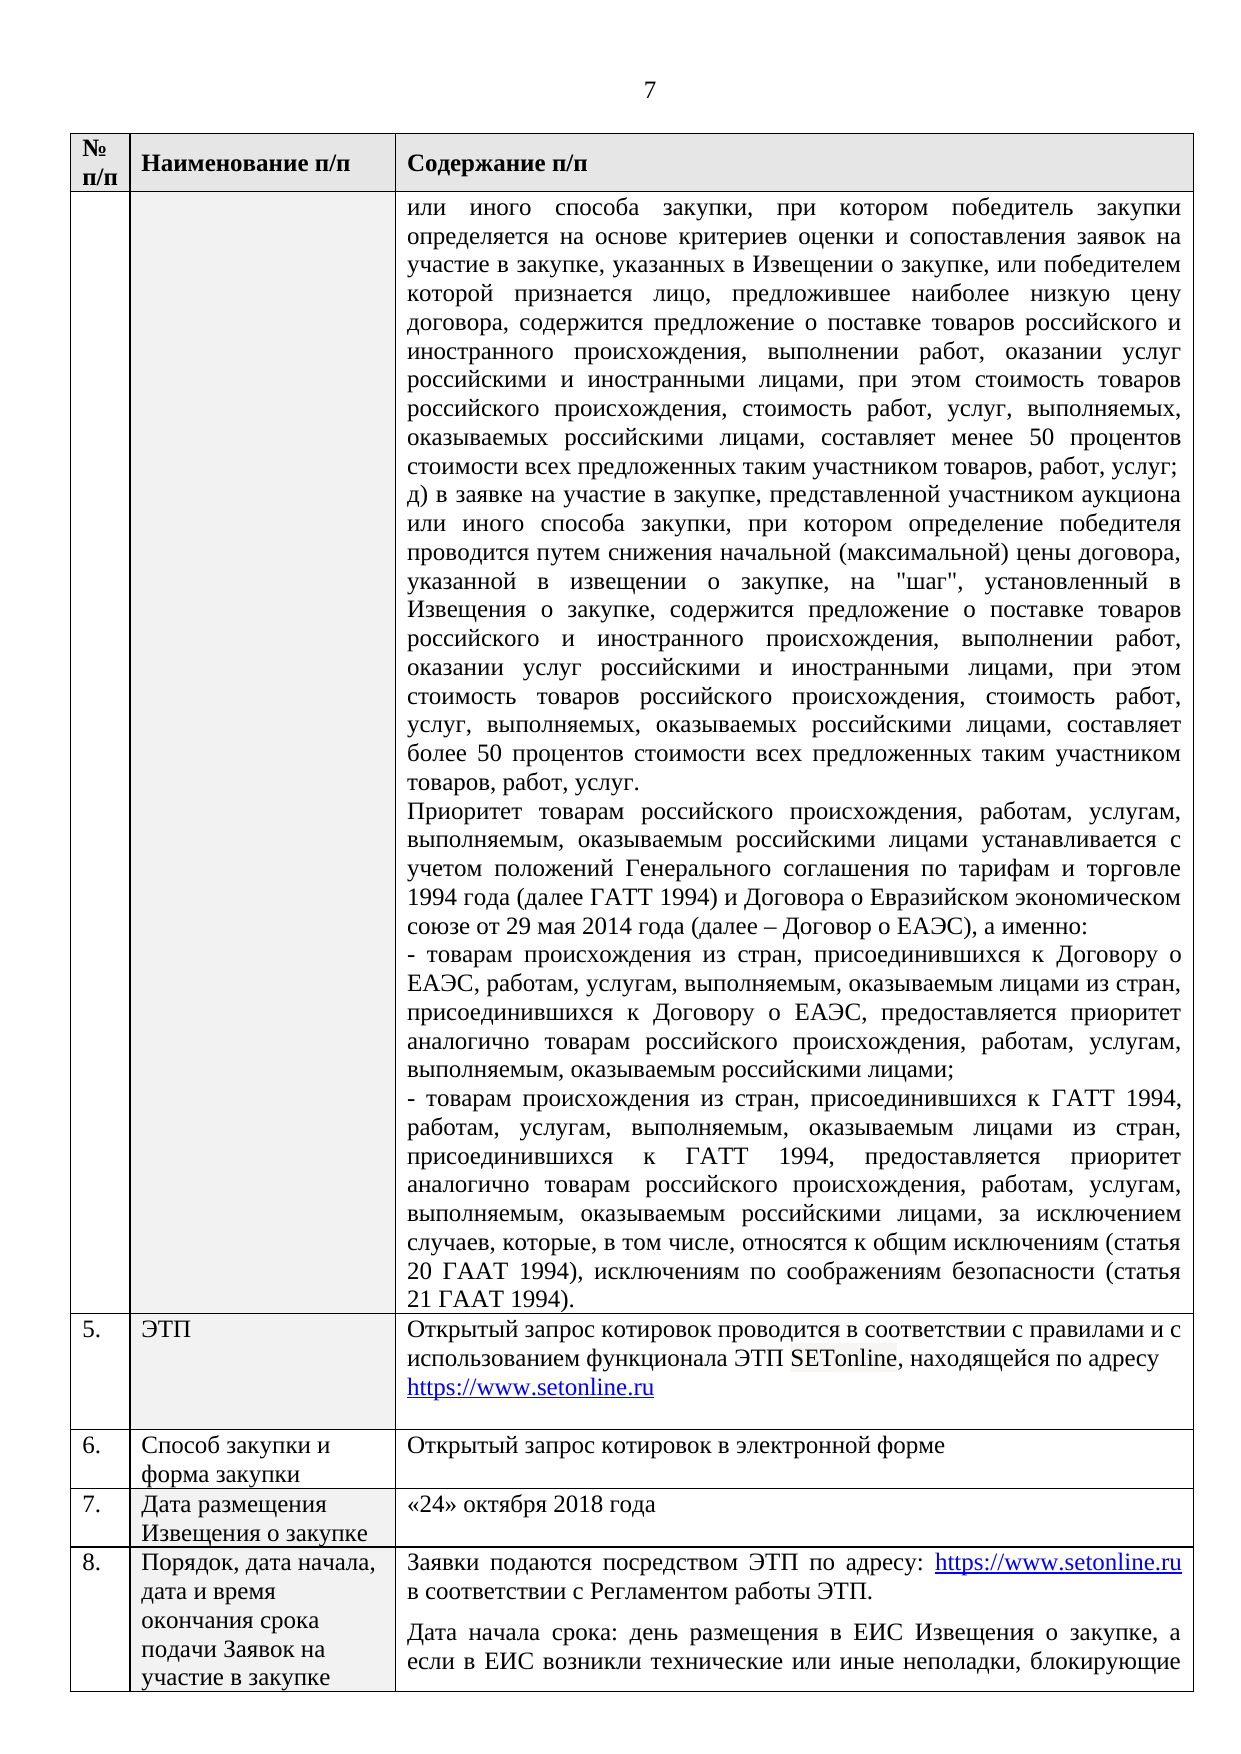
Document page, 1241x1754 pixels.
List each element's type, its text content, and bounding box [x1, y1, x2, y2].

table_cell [396, 192, 1193, 1313]
table_header Содержание п/п [396, 134, 1193, 191]
table_cell Дата размещения Извещения о закупке [131, 1489, 395, 1546]
table_cell [71, 1314, 129, 1429]
table_cell Открытый запрос котировок проводится в соответствии с правилами и с использованием функционала ЭТП SETonline, находящейся по адресу https://www.setonline.ru [396, 1314, 1193, 1429]
table_cell [71, 192, 129, 1313]
table_cell «24» октября 2018 года [396, 1489, 1193, 1546]
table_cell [131, 1548, 395, 1691]
table_cell [71, 1430, 129, 1488]
table_cell ЭТП [131, 1314, 395, 1429]
table_cell Открытый запрос котировок в электронной форме [396, 1430, 1193, 1488]
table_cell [396, 1548, 1193, 1691]
table_header Наименование п/п [131, 134, 395, 191]
table_header № п/п [71, 134, 129, 191]
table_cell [131, 192, 395, 1313]
table_cell Способ закупки и форма закупки [131, 1430, 395, 1488]
table_cell [71, 1548, 129, 1691]
table_cell [71, 1489, 129, 1546]
